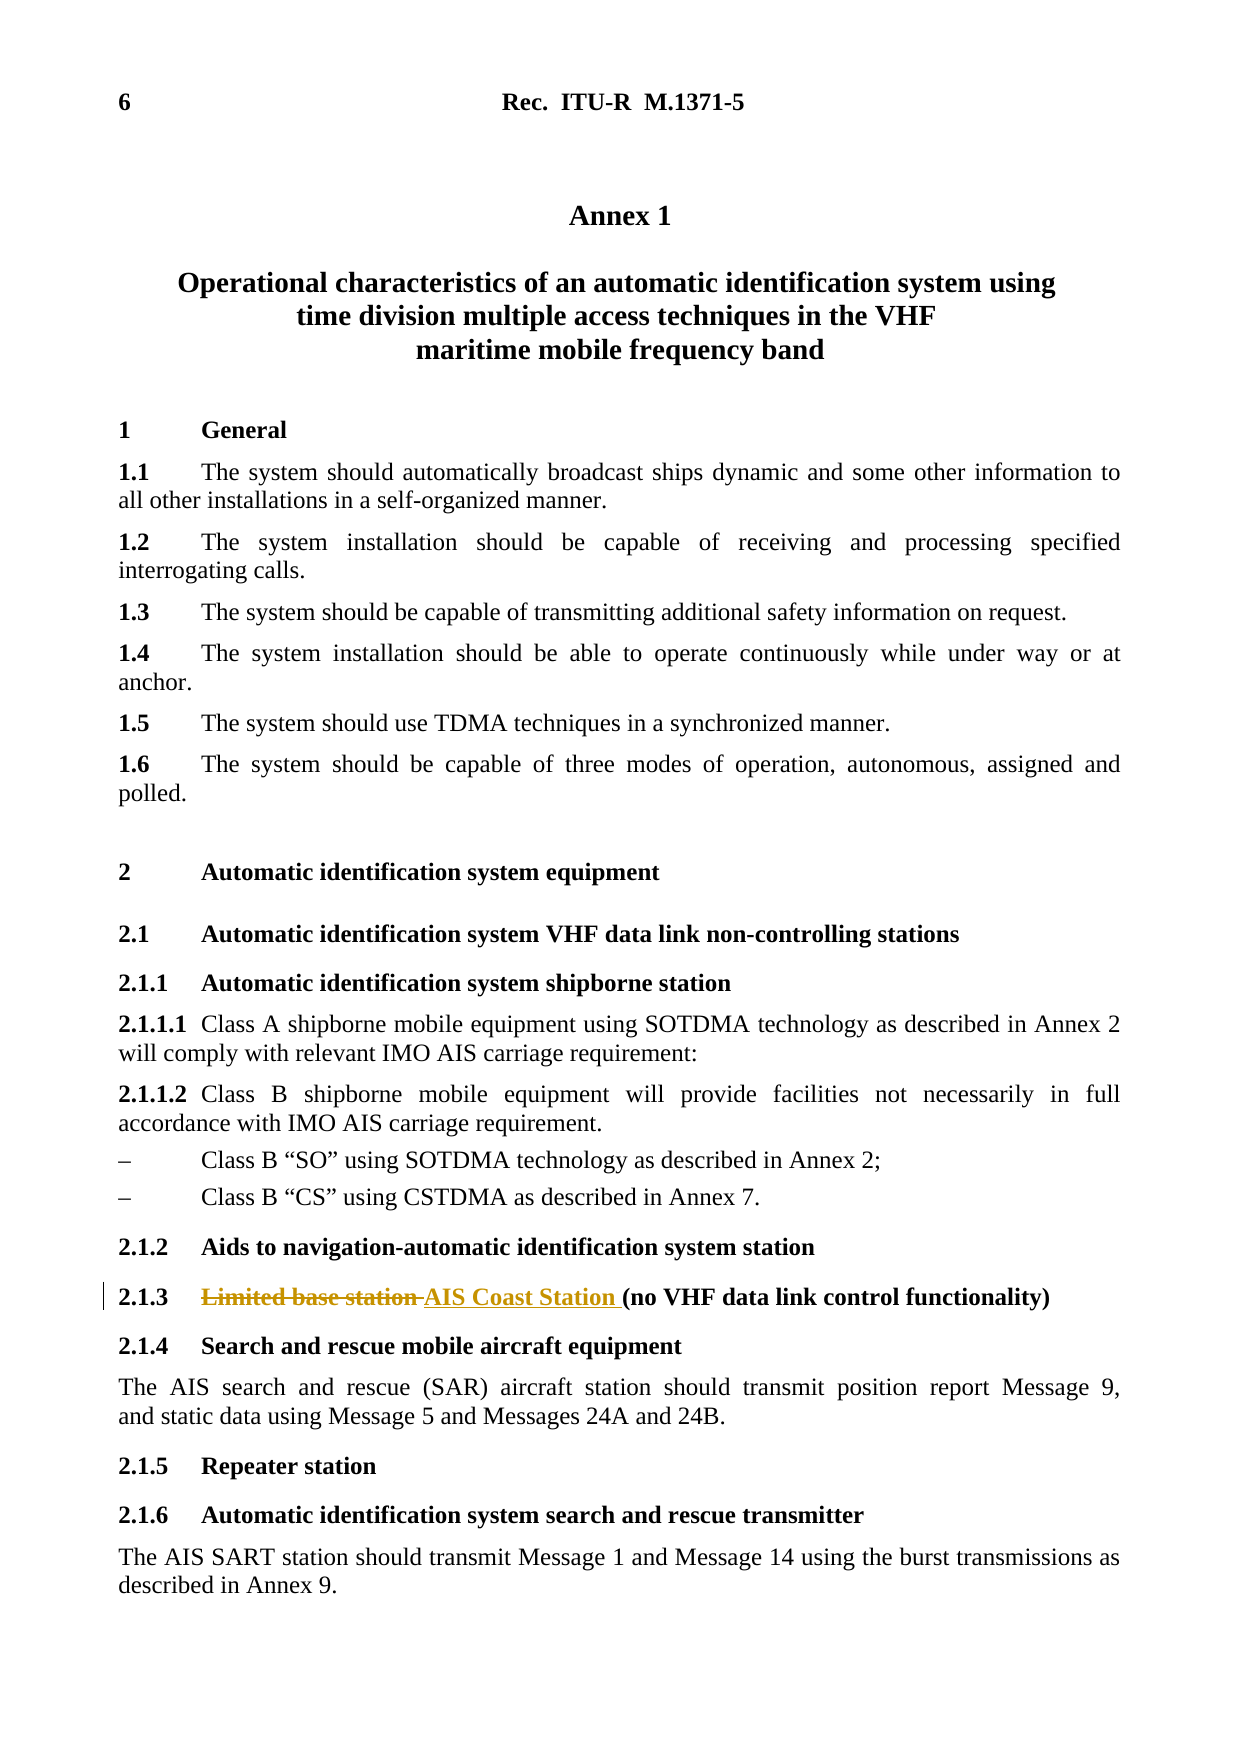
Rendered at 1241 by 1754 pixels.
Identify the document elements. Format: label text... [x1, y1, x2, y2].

subtitle 1 General [118, 415, 1122, 444]
subtitle 2.1.5 Repeater station [118, 1451, 1122, 1479]
title Annex 1 Operational characteristics of an automatic identification system using time division multiple access techniques in the VHF maritime mobile frequency band [118, 198, 1122, 365]
subtitle 2.1.3 (no VHF data link control functionality) [118, 1282, 1122, 1310]
subtitle 2 Automatic identification system equipment [118, 857, 1122, 885]
text 1.2 The system installation should be capable of receiving and processing specified interrogating calls. [118, 527, 1122, 584]
text The AIS search and rescue (SAR) aircraft station should transmit position report Message 9, and static data using Message 5 and Messages 24A and 24B. [118, 1372, 1122, 1430]
text 2.1.1.1 Class A shipborne mobile equipment using SOTDMA technology as described in Annex 2 will comply with relevant IMO AIS carriage requirement: [118, 1009, 1122, 1067]
subtitle 2.1.4 Search and rescue mobile aircraft equipment [118, 1331, 1122, 1360]
text 1.3 The system should be capable of transmitting additional safety information on request. [118, 597, 1122, 625]
subtitle 2.1.1 Automatic identification system shipborne station [118, 968, 1122, 997]
subtitle 2.1.6 Automatic identification system search and rescue transmitter [118, 1500, 1122, 1529]
text – Class B “SO” using SOTDMA technology as described in Annex 2; [118, 1145, 1122, 1174]
text 1.1 The system should automatically broadcast ships dynamic and some other information to all other installations in a self-organized manner. [118, 457, 1122, 514]
text 1.6 The system should be capable of three modes of operation, autonomous, assigned and polled. [118, 749, 1122, 807]
text The AIS SART station should transmit Message 1 and Message 14 using the burst transmissions as described in Annex 9. [118, 1542, 1122, 1599]
text 1.4 The system installation should be able to operate continuously while under way or at anchor. [118, 638, 1122, 695]
subtitle 2.1 Automatic identification system VHF data link non-controlling stations [118, 919, 1122, 947]
text – Class B “CS” using CSTDMA as described in Annex 7. [118, 1182, 1122, 1211]
text 1.5 The system should use TDMA techniques in a synchronized manner. [118, 708, 1122, 737]
subtitle 2.1.2 Aids to navigation-automatic identification system station [118, 1232, 1122, 1261]
text 2.1.1.2 Class B shipborne mobile equipment will provide facilities not necessarily in full accordance with IMO AIS carriage requirement. [118, 1079, 1122, 1137]
